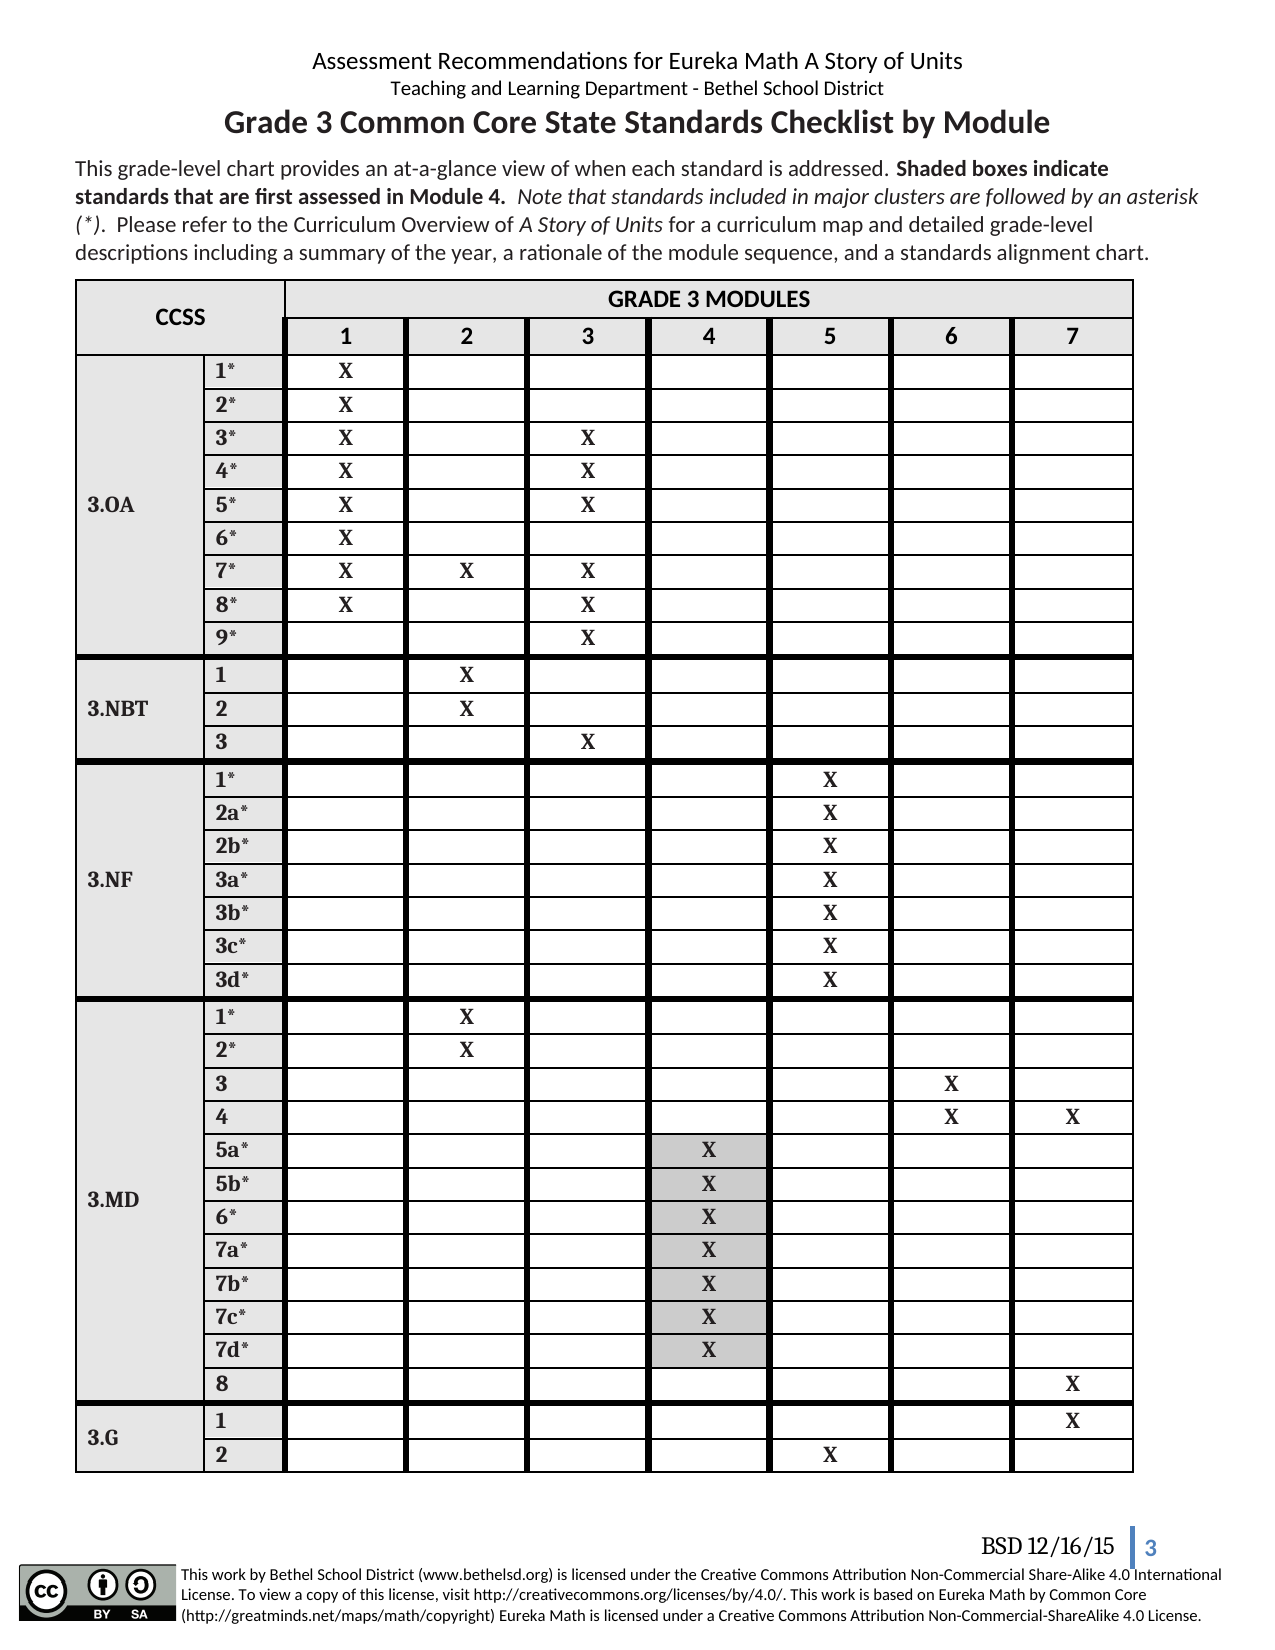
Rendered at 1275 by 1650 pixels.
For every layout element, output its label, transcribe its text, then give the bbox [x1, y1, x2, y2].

table_cell [894, 356, 1009, 387]
table_cell [652, 1102, 766, 1133]
table_cell [409, 727, 524, 758]
table_cell 2 [205, 1440, 282, 1471]
table_cell [409, 1406, 524, 1437]
table_cell [288, 798, 403, 829]
table_cell [288, 1335, 403, 1367]
table_cell 3.G [77, 1406, 203, 1471]
table_cell [409, 765, 524, 796]
table_cell 1* [205, 356, 282, 387]
table_cell [773, 1135, 888, 1167]
table_cell [409, 1369, 524, 1400]
table_cell [894, 456, 1009, 487]
table_cell X [288, 523, 403, 554]
table_cell [773, 1406, 888, 1437]
table_cell [652, 623, 766, 654]
table_cell 2 [205, 694, 282, 725]
table_cell 2* [205, 1035, 282, 1067]
table_cell [1015, 423, 1132, 454]
table_cell [894, 965, 1009, 996]
table_cell [1015, 931, 1132, 962]
table_cell 7c* [205, 1302, 282, 1333]
table_cell [288, 965, 403, 996]
table_cell [894, 1035, 1009, 1067]
table_cell 4 [205, 1102, 282, 1133]
table_cell 7b* [205, 1269, 282, 1300]
table_cell X [652, 1302, 766, 1333]
table_cell [409, 1235, 524, 1267]
table_cell [530, 865, 645, 896]
table_cell X [409, 694, 524, 725]
table_cell [773, 623, 888, 654]
table_cell 3.NBT [77, 660, 203, 758]
table_cell X [288, 390, 403, 421]
table_cell [894, 623, 1009, 654]
table_cell [409, 523, 524, 554]
table_cell [894, 1169, 1009, 1200]
table_cell [288, 1035, 403, 1067]
table_cell 5a* [205, 1135, 282, 1167]
table_cell [652, 556, 766, 587]
table_cell [1015, 831, 1132, 862]
table_cell [530, 1069, 645, 1100]
table_cell [894, 931, 1009, 962]
table_cell X [1015, 1369, 1132, 1400]
table_cell [652, 898, 766, 929]
table_cell 3c* [205, 931, 282, 962]
table_cell X [652, 1169, 766, 1200]
table_cell [1015, 1302, 1132, 1333]
table_cell [894, 1235, 1009, 1267]
table_cell [530, 1302, 645, 1333]
table_cell X [773, 965, 888, 996]
table_cell [1015, 727, 1132, 758]
table_cell [894, 1369, 1009, 1400]
table_cell 7* [205, 556, 282, 587]
table_cell [773, 590, 888, 621]
table_cell [409, 965, 524, 996]
table_cell [773, 1202, 888, 1233]
table_cell 6* [205, 1202, 282, 1233]
table_cell X [288, 590, 403, 621]
table_cell X [652, 1235, 766, 1267]
table_cell 3* [205, 423, 282, 454]
table_cell [773, 1035, 888, 1067]
table_cell [409, 623, 524, 654]
table_cell X [409, 556, 524, 587]
table_cell [409, 490, 524, 521]
table_cell [409, 390, 524, 421]
table_cell [288, 1169, 403, 1200]
table_cell [1015, 1035, 1132, 1067]
table_cell [773, 1302, 888, 1333]
table_cell X [1015, 1406, 1132, 1437]
table_cell X [530, 456, 645, 487]
table_cell [1015, 898, 1132, 929]
text This grade-level chart provides an at-a-glance view of when each standard is addressed. Shaded boxes indicate standards that are first assessed in Module 4. Note that standards included in major clusters are followed by an asterisk (*). Please refer to the Curriculum Overview of A Story of Units for a curriculum map and detailed grade-level descriptions including a summary of the year, a rationale of the module sequence, and a standards alignment chart. [75, 154, 1200, 266]
table_cell 2* [205, 390, 282, 421]
table_cell 1 [205, 1406, 282, 1437]
table_cell [1015, 660, 1132, 692]
table_cell [288, 1102, 403, 1133]
table_cell 3d* [205, 965, 282, 996]
table_cell [409, 1269, 524, 1300]
table_cell [409, 1102, 524, 1133]
table_cell [1015, 965, 1132, 996]
table_cell [652, 356, 766, 387]
table_cell [1015, 623, 1132, 654]
table_cell [894, 1269, 1009, 1300]
table_cell [409, 831, 524, 862]
table_cell [530, 898, 645, 929]
table_cell [288, 898, 403, 929]
table_cell [773, 490, 888, 521]
table_cell 3.NF [77, 765, 203, 996]
table_cell X [409, 660, 524, 692]
table_cell [652, 798, 766, 829]
table_cell 1* [205, 1002, 282, 1033]
table_cell [652, 1440, 766, 1471]
table_cell [894, 390, 1009, 421]
table_cell [652, 727, 766, 758]
table_cell [652, 831, 766, 862]
table_cell X [1015, 1102, 1132, 1133]
table_cell [530, 831, 645, 862]
table_cell [1015, 1335, 1132, 1367]
table_cell [1015, 1169, 1132, 1200]
table_cell [773, 456, 888, 487]
table_cell [409, 423, 524, 454]
table_cell 6* [205, 523, 282, 554]
table_cell 3 [205, 1069, 282, 1100]
table_cell [530, 1369, 645, 1400]
table_cell [409, 356, 524, 387]
table_cell [530, 931, 645, 962]
table_cell [652, 931, 766, 962]
table_cell [1015, 456, 1132, 487]
table_cell [894, 765, 1009, 796]
table_cell [1015, 1440, 1132, 1471]
table_cell [409, 865, 524, 896]
table_cell [530, 765, 645, 796]
table_cell X [894, 1069, 1009, 1100]
table_cell [288, 1202, 403, 1233]
table_cell [652, 965, 766, 996]
table_cell 3b* [205, 898, 282, 929]
table_cell [894, 1302, 1009, 1333]
table_cell [773, 523, 888, 554]
table_cell X [773, 765, 888, 796]
table_cell [652, 1035, 766, 1067]
table_cell 7a* [205, 1235, 282, 1267]
table_cell 6 [894, 319, 1009, 354]
table_cell [894, 423, 1009, 454]
table_cell [409, 1335, 524, 1367]
table_cell X [288, 356, 403, 387]
table_cell [409, 1202, 524, 1233]
table_cell 3a* [205, 865, 282, 896]
table_cell 1 [288, 319, 403, 354]
table_cell [894, 1335, 1009, 1367]
table_cell [773, 660, 888, 692]
table_cell [894, 865, 1009, 896]
table_cell [894, 898, 1009, 929]
table_cell X [652, 1269, 766, 1300]
table_cell [652, 490, 766, 521]
table_cell [288, 865, 403, 896]
table_cell 3 [530, 319, 645, 354]
table_cell 7d* [205, 1335, 282, 1367]
table_cell [773, 1335, 888, 1367]
table_cell [1015, 798, 1132, 829]
table_cell 3.OA [77, 356, 203, 654]
table_cell [409, 1135, 524, 1167]
table_cell X [530, 423, 645, 454]
table_cell [652, 390, 766, 421]
table_cell [288, 727, 403, 758]
table_cell [894, 1202, 1009, 1233]
table_cell 2b* [205, 831, 282, 862]
table_cell [530, 1269, 645, 1300]
table_cell [1015, 390, 1132, 421]
table_cell [894, 590, 1009, 621]
table_cell [530, 1169, 645, 1200]
table_cell [652, 1002, 766, 1033]
table_cell [530, 523, 645, 554]
table_cell [1015, 523, 1132, 554]
table_cell [773, 423, 888, 454]
table_cell [773, 1102, 888, 1133]
table_cell [288, 1369, 403, 1400]
table_cell [652, 423, 766, 454]
table_cell 2a* [205, 798, 282, 829]
table_cell 5 [773, 319, 888, 354]
table_cell [530, 1002, 645, 1033]
table_cell X [773, 865, 888, 896]
table_cell 2 [409, 319, 524, 354]
table_header CCSS [77, 281, 284, 354]
table_cell [530, 1135, 645, 1167]
table_cell [894, 660, 1009, 692]
table_cell [288, 1440, 403, 1471]
table_cell [652, 1069, 766, 1100]
table_cell [652, 694, 766, 725]
table_cell X [773, 798, 888, 829]
table_cell [1015, 1235, 1132, 1267]
table_cell X [652, 1202, 766, 1233]
table_cell [1015, 490, 1132, 521]
table_cell [409, 1440, 524, 1471]
table_cell [288, 1302, 403, 1333]
table_cell X [773, 931, 888, 962]
table_cell [773, 727, 888, 758]
table_cell [288, 1269, 403, 1300]
table_cell [409, 456, 524, 487]
table_cell [894, 1135, 1009, 1167]
table_cell X [530, 590, 645, 621]
table_cell [530, 660, 645, 692]
table_cell [894, 523, 1009, 554]
table_cell [409, 1069, 524, 1100]
table_cell [773, 1002, 888, 1033]
table_cell 1* [205, 765, 282, 796]
table_cell [894, 831, 1009, 862]
table_cell [409, 898, 524, 929]
table_cell 4 [652, 319, 766, 354]
table_cell [530, 965, 645, 996]
table_cell [773, 1369, 888, 1400]
table_cell X [652, 1335, 766, 1367]
table_header GRADE 3 MODULES [286, 281, 1132, 317]
table_cell [288, 1406, 403, 1437]
table_cell [894, 556, 1009, 587]
table_cell X [288, 423, 403, 454]
text Grade 3 Common Core State Standards Checklist by Module [75, 101, 1200, 142]
table_cell [894, 694, 1009, 725]
table_cell [288, 623, 403, 654]
table_cell [530, 1406, 645, 1437]
table_cell [894, 798, 1009, 829]
table_cell [530, 798, 645, 829]
table_cell [1015, 765, 1132, 796]
table_cell [894, 1002, 1009, 1033]
table_cell X [894, 1102, 1009, 1133]
table_cell 5* [205, 490, 282, 521]
table_cell [1015, 356, 1132, 387]
table_cell [530, 694, 645, 725]
table_cell [652, 765, 766, 796]
table_cell X [773, 1440, 888, 1471]
table_cell [652, 456, 766, 487]
table_cell [1015, 865, 1132, 896]
table_cell [773, 1069, 888, 1100]
table_cell [773, 356, 888, 387]
table_cell X [288, 456, 403, 487]
table_cell [530, 1035, 645, 1067]
table_cell [288, 931, 403, 962]
table_cell [530, 1102, 645, 1133]
table_cell [773, 1235, 888, 1267]
table_cell [773, 1269, 888, 1300]
table_cell 9* [205, 623, 282, 654]
table_cell [773, 1169, 888, 1200]
table_cell [530, 1335, 645, 1367]
table_cell [1015, 590, 1132, 621]
table_cell [288, 1235, 403, 1267]
table_cell [652, 1406, 766, 1437]
table_cell [288, 694, 403, 725]
table_cell 1 [205, 660, 282, 692]
table_cell X [652, 1135, 766, 1167]
table_cell [530, 356, 645, 387]
table_cell [1015, 556, 1132, 587]
table_cell [1015, 694, 1132, 725]
table_cell [894, 1440, 1009, 1471]
table_cell X [773, 831, 888, 862]
table_cell [288, 765, 403, 796]
table_cell [288, 1069, 403, 1100]
table_cell X [773, 898, 888, 929]
table_cell [530, 1235, 645, 1267]
table_cell 5b* [205, 1169, 282, 1200]
table_cell [1015, 1269, 1132, 1300]
table_cell X [530, 490, 645, 521]
table_cell X [530, 556, 645, 587]
table_cell [288, 1135, 403, 1167]
table_cell [1015, 1002, 1132, 1033]
table_cell [530, 1440, 645, 1471]
table_cell 3 [205, 727, 282, 758]
table_cell [652, 660, 766, 692]
table_cell [1015, 1069, 1132, 1100]
table_cell [1015, 1135, 1132, 1167]
table_cell [652, 1369, 766, 1400]
table_cell [652, 865, 766, 896]
table_cell [409, 1169, 524, 1200]
table_cell [894, 727, 1009, 758]
table_cell [530, 390, 645, 421]
table_cell [288, 1002, 403, 1033]
table_cell X [409, 1035, 524, 1067]
table_cell [894, 490, 1009, 521]
table_cell [409, 931, 524, 962]
table_cell [773, 390, 888, 421]
table_cell X [409, 1002, 524, 1033]
table_cell [773, 694, 888, 725]
table_cell [652, 523, 766, 554]
table_cell X [530, 623, 645, 654]
table_cell 8* [205, 590, 282, 621]
table_cell X [288, 556, 403, 587]
table_cell 4* [205, 456, 282, 487]
table_cell [894, 1406, 1009, 1437]
table_cell 8 [205, 1369, 282, 1400]
table_cell [409, 798, 524, 829]
table_cell X [288, 490, 403, 521]
table_cell [288, 660, 403, 692]
table_cell [288, 831, 403, 862]
table_cell 3.MD [77, 1002, 203, 1400]
table_cell [409, 590, 524, 621]
table_cell 7 [1015, 319, 1132, 354]
table_cell [652, 590, 766, 621]
table_cell [773, 556, 888, 587]
table_cell [530, 1202, 645, 1233]
table_cell X [530, 727, 645, 758]
table_cell [1015, 1202, 1132, 1233]
table_cell [409, 1302, 524, 1333]
